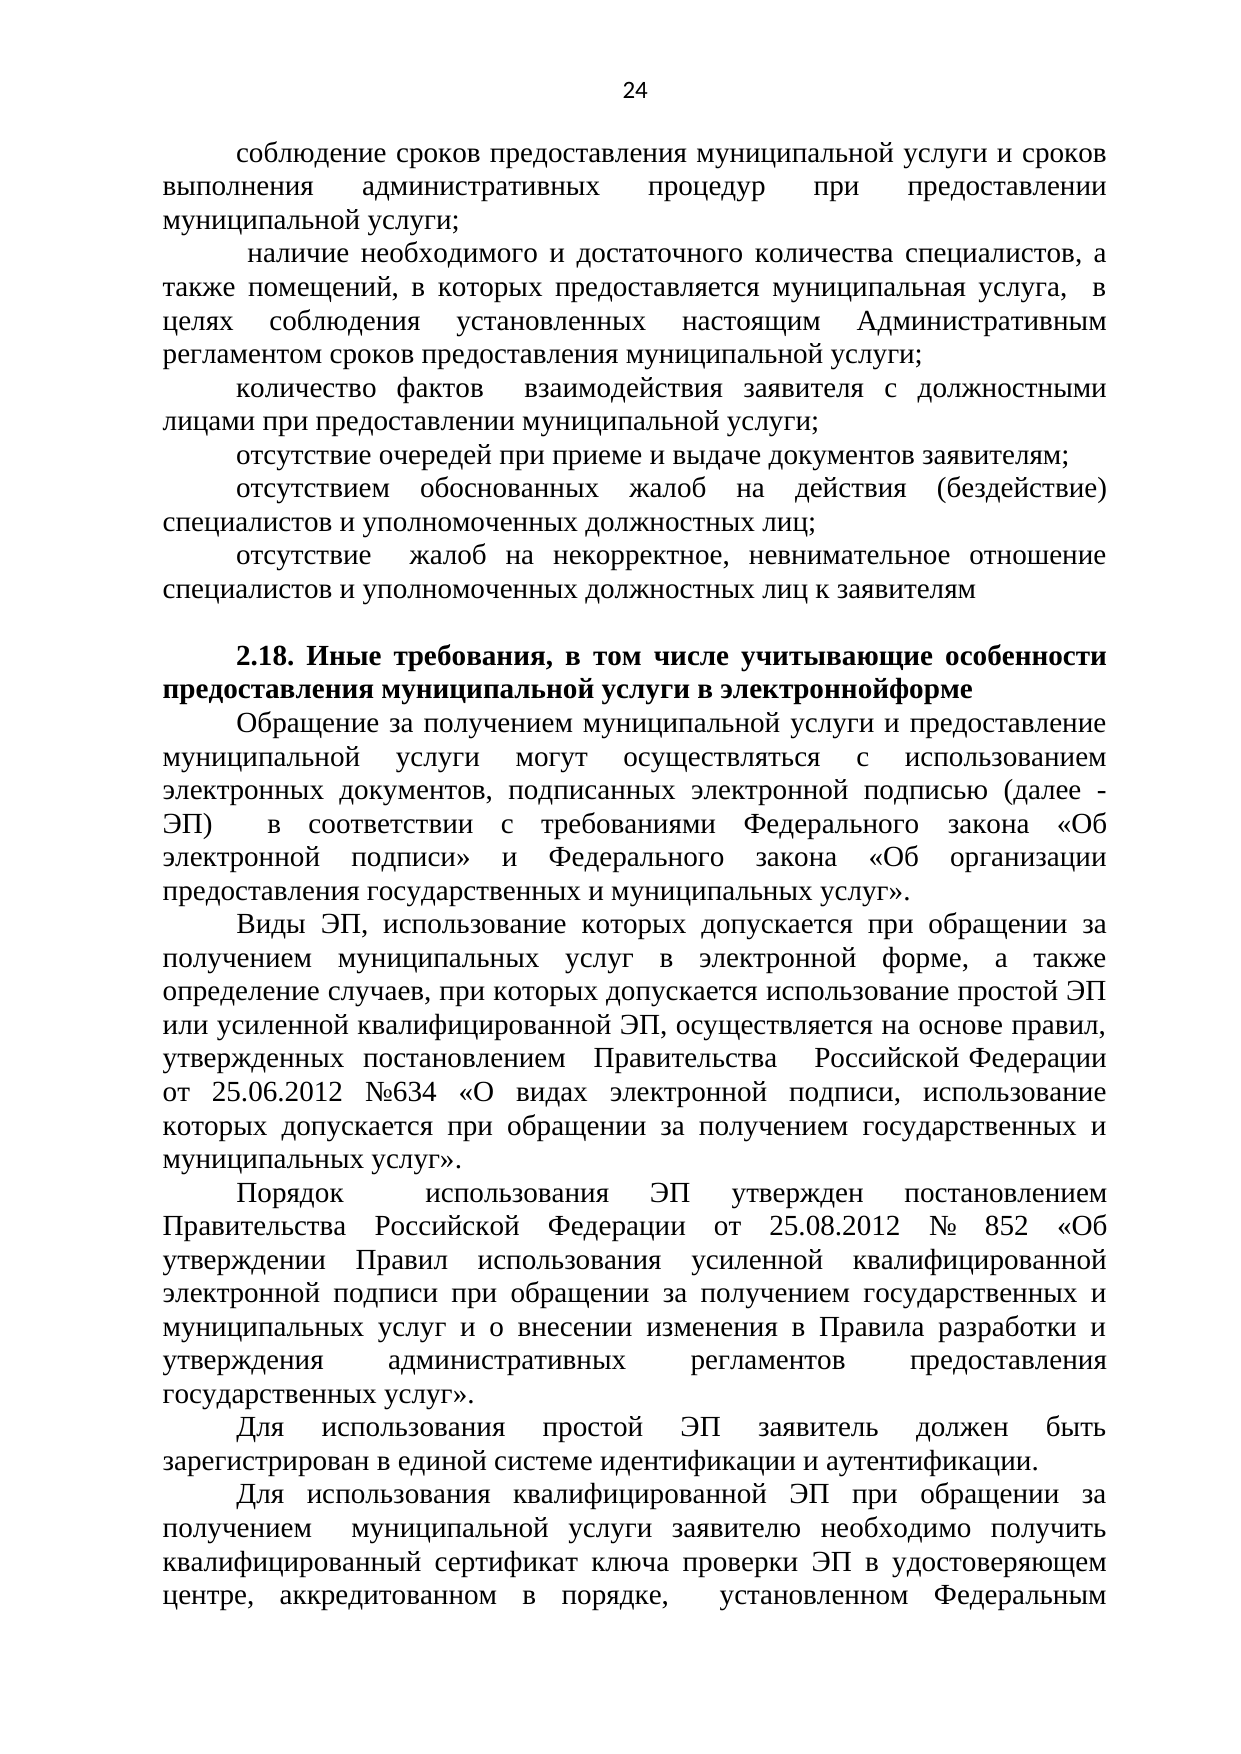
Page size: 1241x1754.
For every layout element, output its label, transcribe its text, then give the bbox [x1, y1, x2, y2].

text отсутствием обоснованных жалоб на действия (бездействие) специалистов и уполномоченных должностных лиц; [162, 470, 1107, 537]
text наличие необходимого и достаточного количества специалистов, а также помещений, в которых предоставляется муниципальная услуга, в целях соблюдения установленных настоящим Административным регламентом сроков предоставления муниципальной услуги; [162, 236, 1107, 370]
text Порядок использования ЭП утвержден постановлением Правительства Российской Федерации от 25.08.2012 № 852 «Об утверждении Правил использования усиленной квалифицированной электронной подписи при обращении за получением государственных и муниципальных услуг и о внесении изменения в Правила разработки и утверждения административных регламентов предоставления государственных услуг». [162, 1175, 1107, 1409]
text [162, 1477, 1107, 1611]
text количество фактов взаимодействия заявителя с должностными лицами при предоставлении муниципальной услуги; [162, 370, 1107, 437]
text отсутствие очередей при приеме и выдаче документов заявителям; [162, 437, 1107, 470]
text 2.18. Иные требования, в том числе учитывающие особенности предоставления муниципальной услуги в электроннойформе [162, 638, 1107, 705]
text отсутствие жалоб на некорректное, невнимательное отношение специалистов и уполномоченных должностных лиц к заявителям [162, 537, 1107, 604]
text Обращение за получением муниципальной услуги и предоставление муниципальной услуги могут осуществляться с использованием электронных документов, подписанных электронной подписью (далее - ЭП) в соответствии с требованиями Федерального закона «Об электронной подписи» и Федерального закона «Об организации предоставления государственных и муниципальных услуг». [162, 705, 1107, 906]
text Для использования простой ЭП заявитель должен быть зарегистрирован в единой системе идентификации и аутентификации. [162, 1409, 1107, 1477]
text Виды ЭП, использование которых допускается при обращении за получением муниципальных услуг в электронной форме, а также определение случаев, при которых допускается использование простой ЭП или усиленной квалифицированной ЭП, осуществляется на основе правил, утвержденных постановлением Правительства Российской Федерации от 25.06.2012 №634 «О видах электронной подписи, использование которых допускается при обращении за получением государственных и муниципальных услуг». [162, 906, 1107, 1175]
text соблюдение сроков предоставления муниципальной услуги и сроков выполнения административных процедур при предоставлении муниципальной услуги; [162, 135, 1107, 236]
